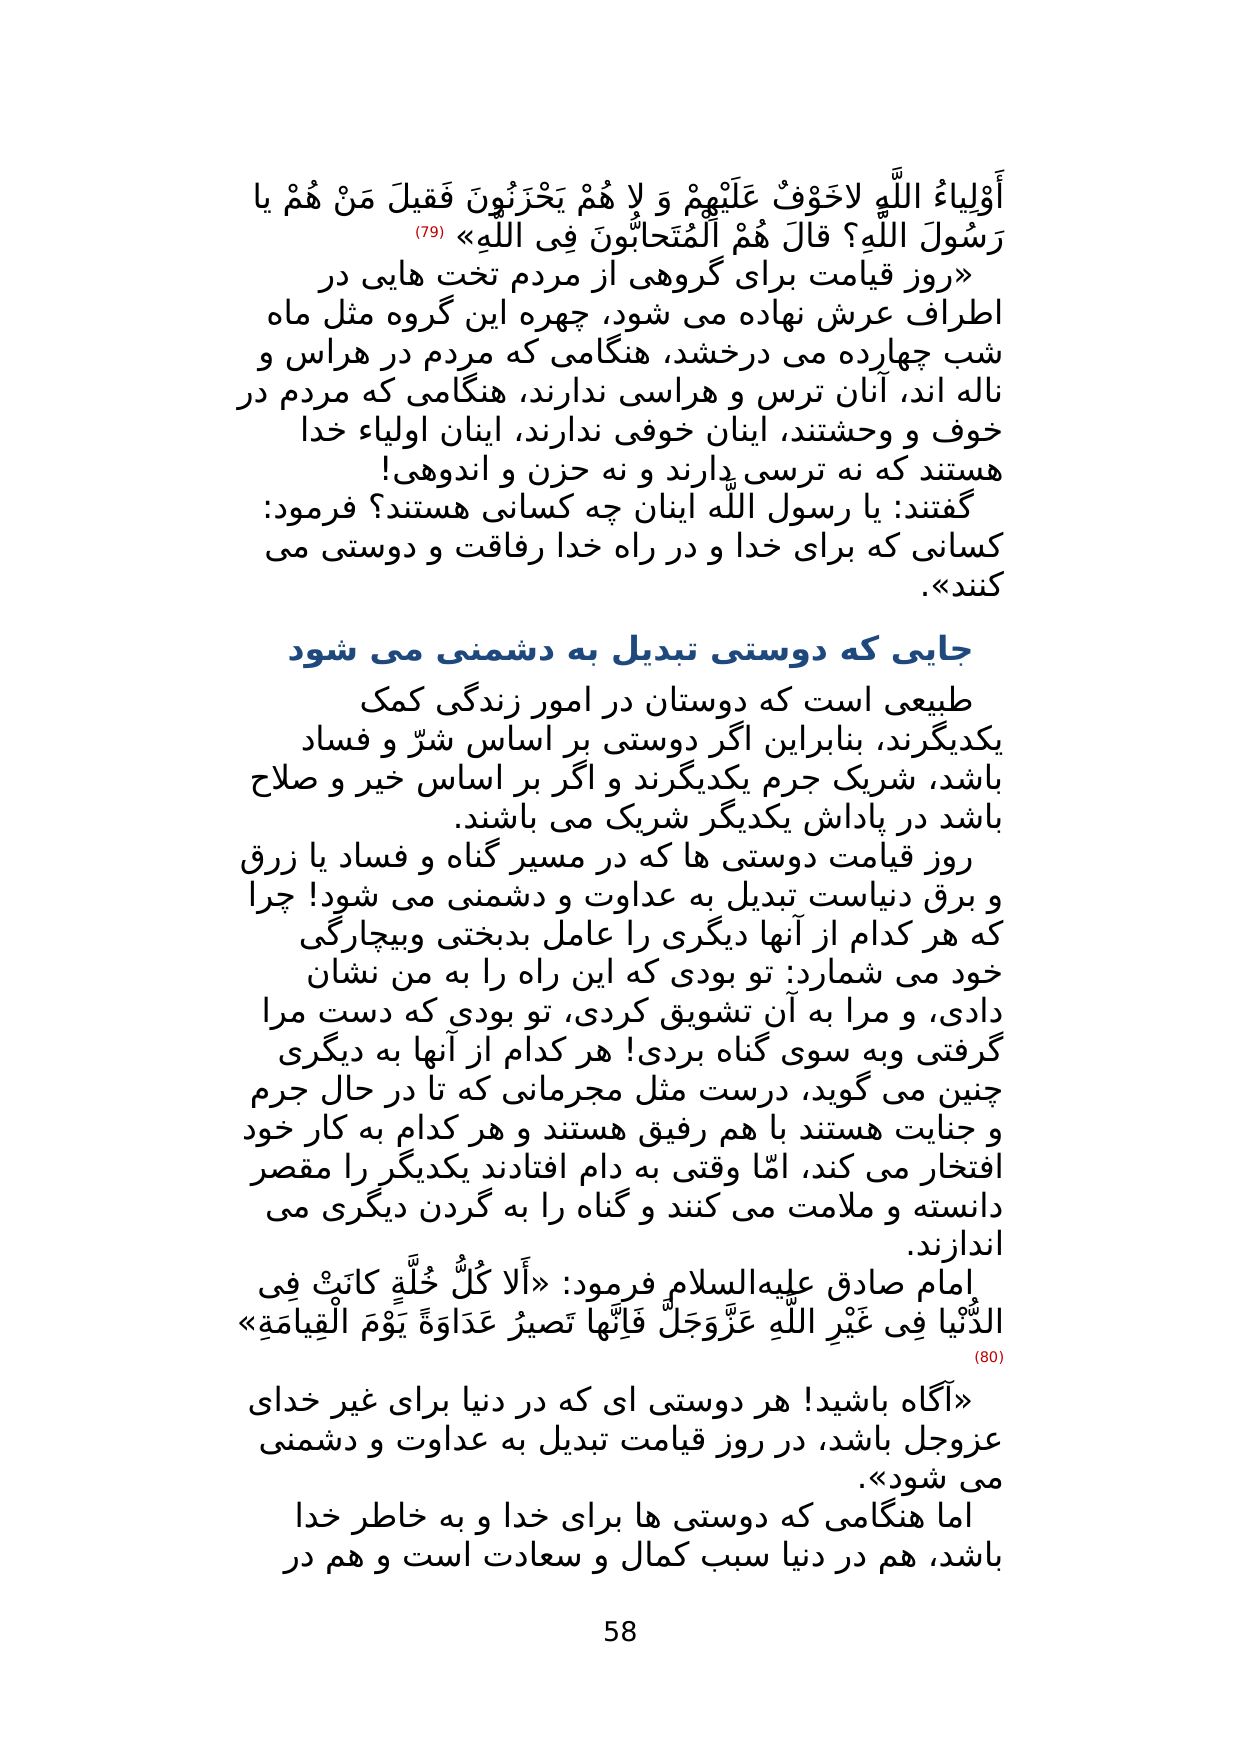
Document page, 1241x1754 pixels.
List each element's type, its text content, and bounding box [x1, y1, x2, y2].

text «آگاه باشید! هر دوستی ای که در دنیا برای غیر خدای عزوجل باشد، در روز قیامت تبدیل به عداوت و دشمنی می شود». [236, 1380, 1004, 1497]
text طبیعی است که دوستان در امور زندگی کمک یکدیگرند، بنابراین اگر دوستی بر اساس شرّ و فساد باشد، شریک جرم یکدیگرند و اگر بر اساس خیر و صلاح باشد در پاداش یکدیگر شریک می باشند. [236, 681, 1004, 836]
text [236, 1497, 1004, 1574]
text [236, 177, 1004, 255]
subtitle جایی که دوستی تبدیل به دشمنی می شود [236, 629, 1004, 668]
text «روز قیامت برای گروهی از مردم تخت هایی در اطراف عرش نهاده می شود، چهره این گروه مثل ماه شب چهارده می درخشد، هنگامی که مردم در هراس و ناله اند، آنان ترس و هراسی ندارند، هنگامی که مردم در خوف و وحشتند، اینان خوفی ندارند، اینان اولیاء خدا هستند که نه ترسی دارند و نه حزن و اندوهی! [236, 255, 1004, 488]
text گفتند: یا رسول اللَّه اینان چه کسانی هستند؟ فرمود: کسانی که برای خدا و در راه خدا رفاقت و دوستی می کنند». [236, 488, 1004, 604]
text روز قیامت دوستی ها که در مسیر گناه و فساد یا زرق و برق دنیاست تبدیل به عداوت و دشمنی می شود! چرا که هر کدام از آنها دیگری را عامل بدبختی وبیچارگی خود می شمارد: تو بودی که این راه را به من نشان دادی، و مرا به آن تشویق کردی، تو بودی که دست مرا گرفتی وبه سوی گناه بردی! هر کدام از آنها به دیگری چنین می گوید، درست مثل مجرمانی که تا در حال جرم و جنایت هستند با هم رفیق هستند و هر کدام به کار خود افتخار می کند، امّا وقتی به دام افتادند یکدیگر را مقصر دانسته و ملامت می کنند و گناه را به گردن دیگری می اندازند. [236, 836, 1004, 1264]
text امام صادق عليه‌السلام فرمود: «أَلا کُلُّ خُلَّةٍ کانَتْ فِی الدُّنْیا فِی غَیْرِ اللَّهِ عَزَّوَجَلَّ فَاِنَّها تَصیرُ عَدَاوَةً یَوْمَ الْقِیامَةِ» (80) [236, 1264, 1004, 1380]
